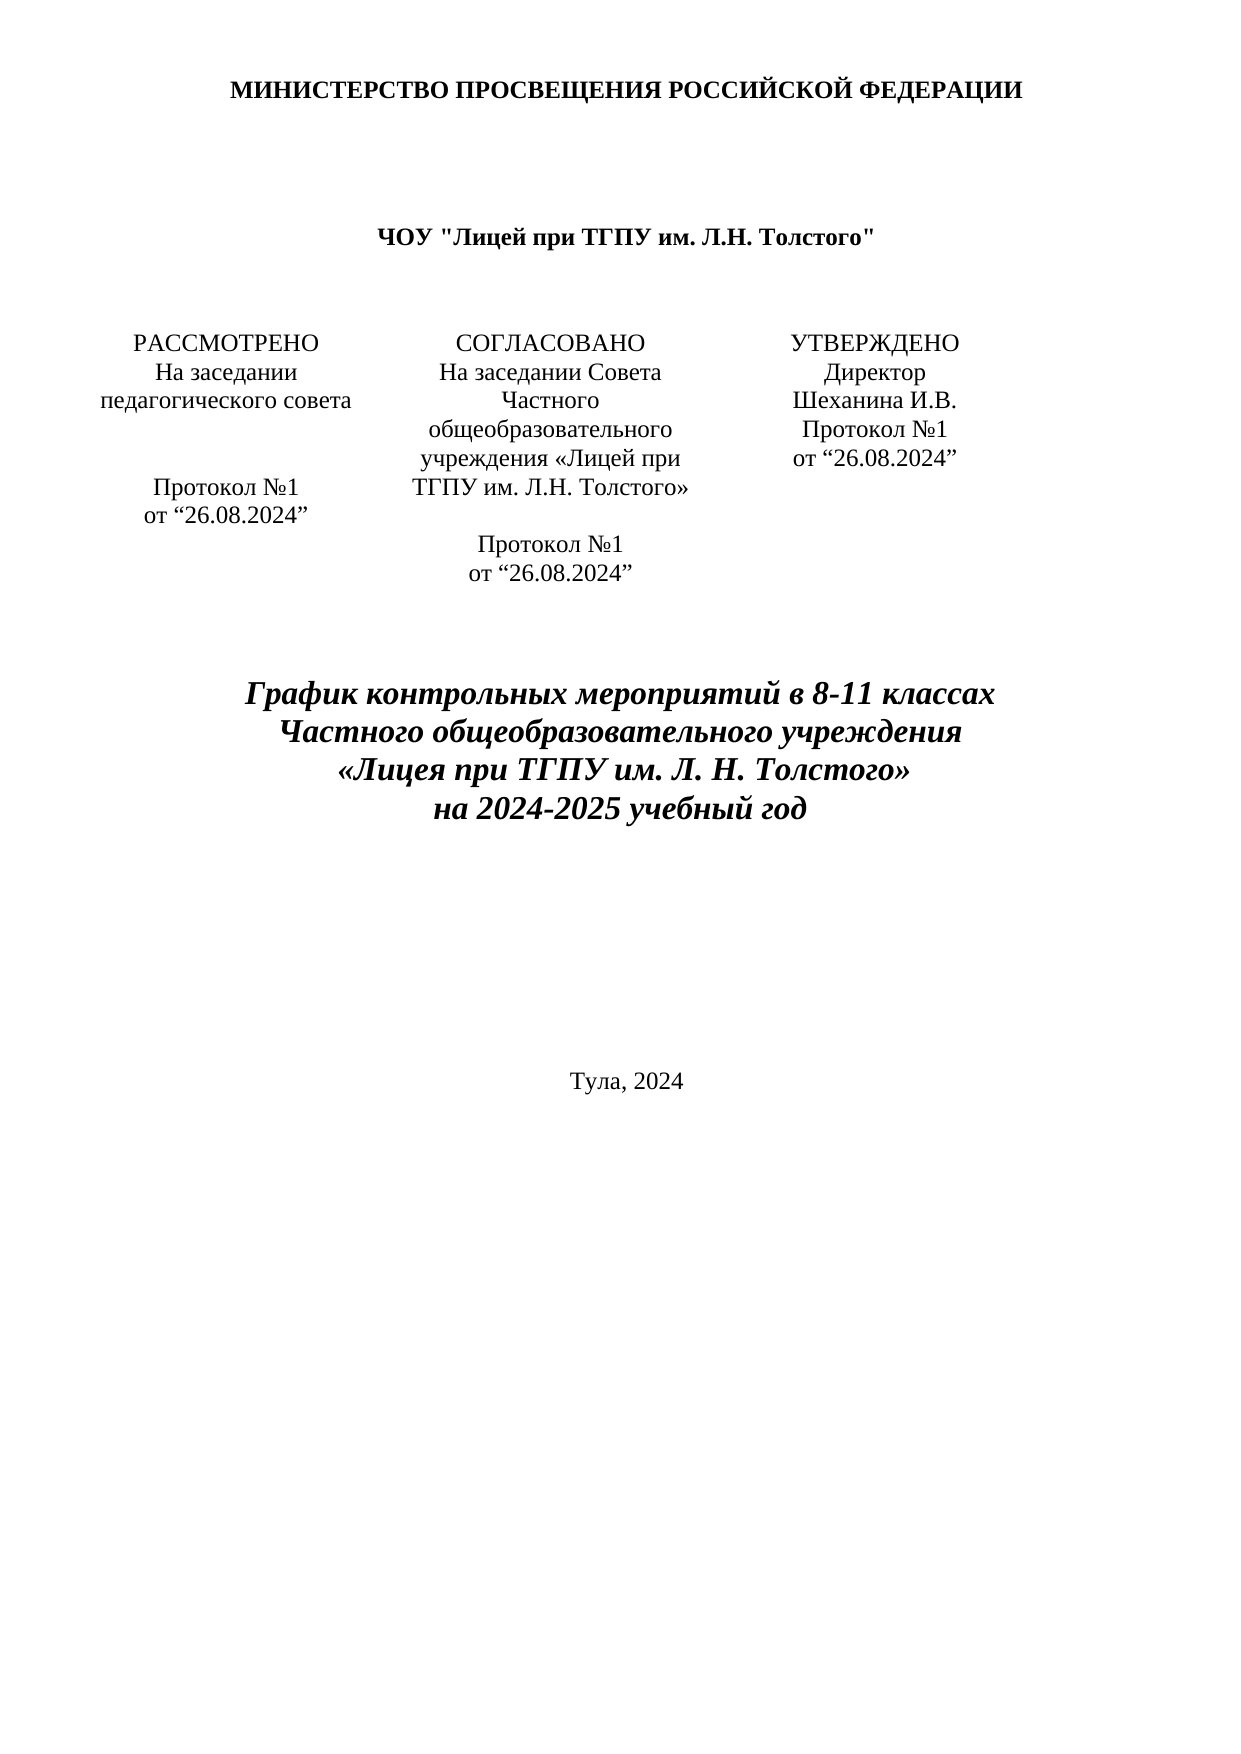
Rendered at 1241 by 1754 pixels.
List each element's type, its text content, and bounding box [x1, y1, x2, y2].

text «Лицея при ТГПУ им. Л. Н. Толстого» [75, 749, 1165, 788]
text Тула, 2024 [87, 1066, 1165, 1094]
text на 2024-2025 учебный год [75, 788, 1165, 826]
text График контрольных мероприятий в 8-11 классах [75, 673, 1165, 711]
text Частного общеобразовательного учреждения [75, 711, 1165, 749]
table_header РАССМОТРЕНО На заседании педагогического совета Протокол №1 от “26.08.2024” [64, 299, 388, 615]
text ЧОУ "Лицей при ТГПУ им. Л.Н. Толстого" [87, 222, 1165, 250]
table_header СОГЛАСОВАНО На заседании Совета Частного общеобразовательного учреждения «Лицей при ТГПУ им. Л.Н. Толстого» Протокол №1 от “26.08.2024” [388, 299, 713, 615]
table_header УТВЕРЖДЕНО Директор Шеханина И.В. Протокол №1 от “26.08.2024” [713, 299, 1037, 615]
text МИНИСТЕРСТВО ПРОСВЕЩЕНИЯ РОССИЙСКОЙ ФЕДЕРАЦИИ [87, 75, 1165, 104]
